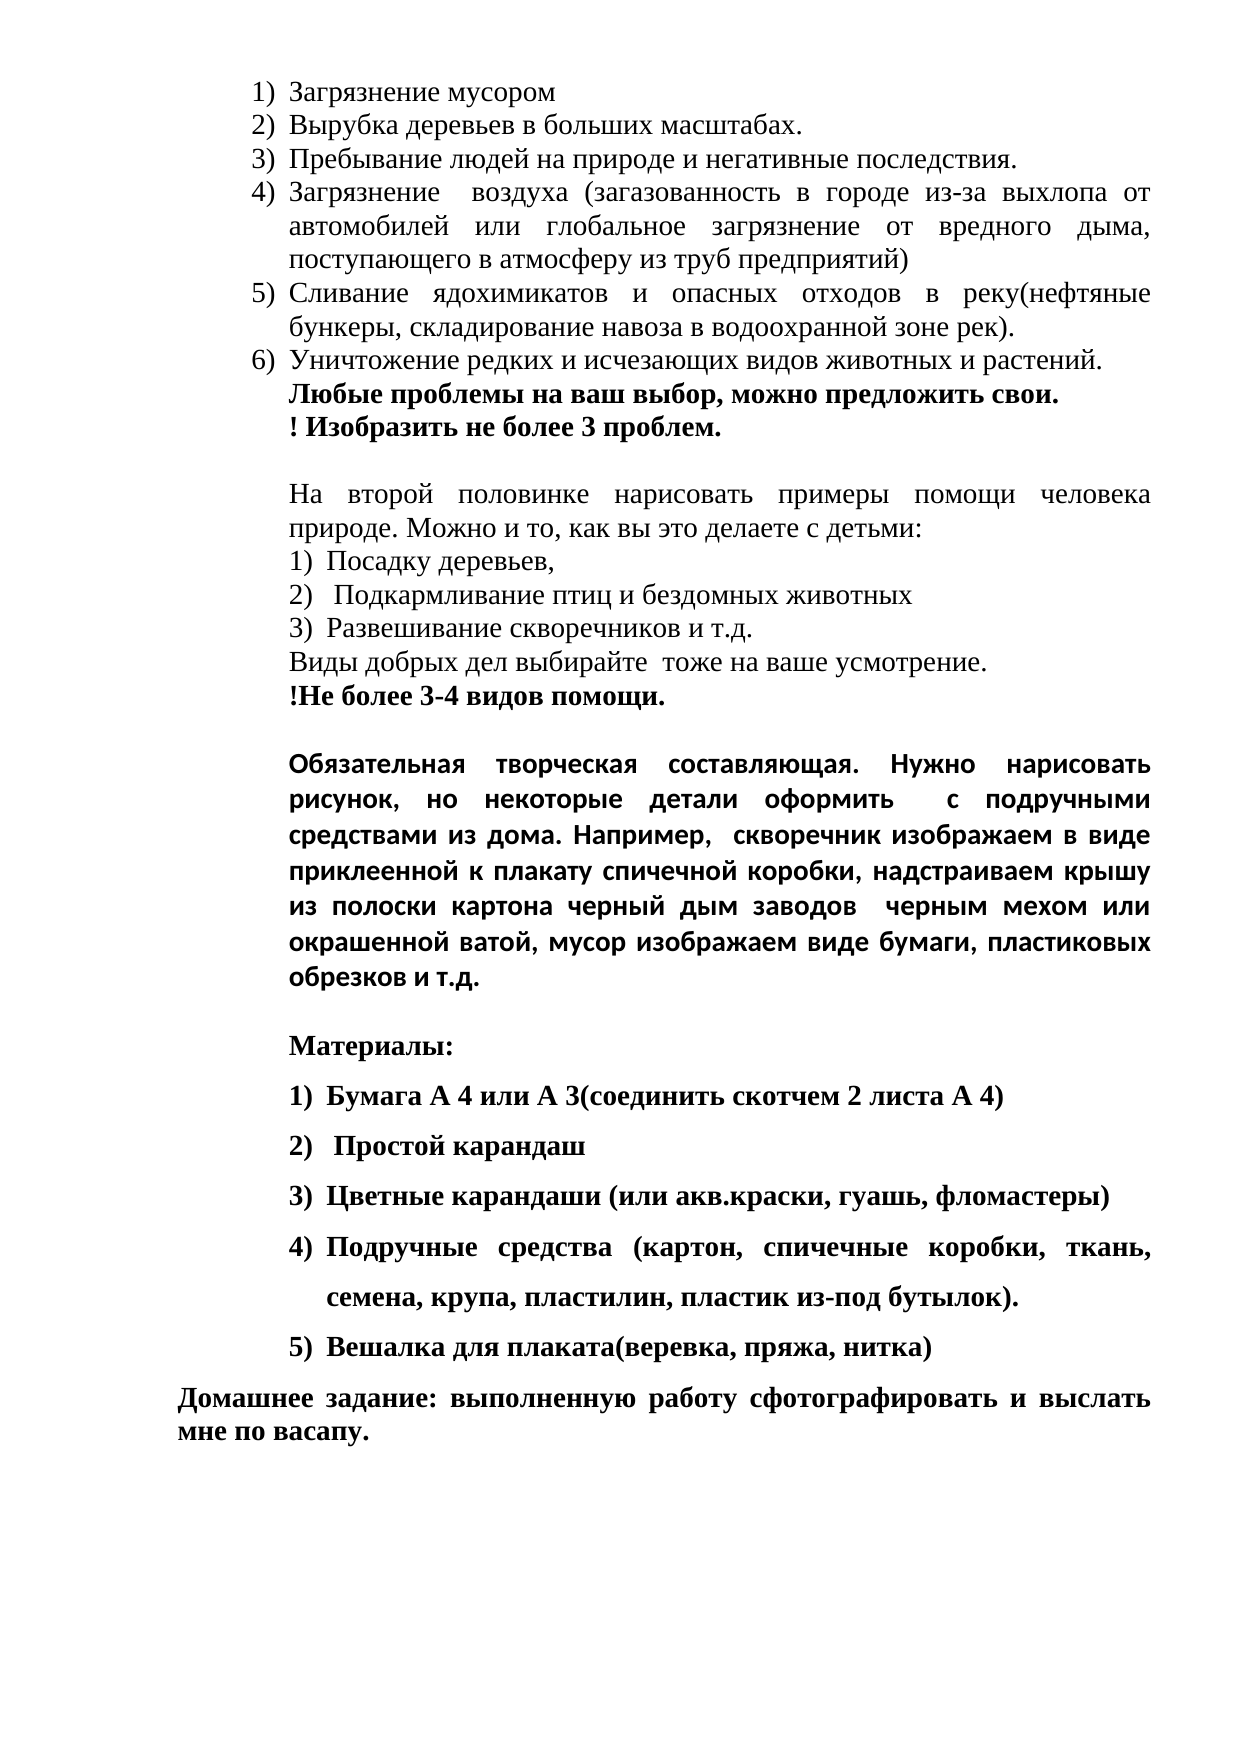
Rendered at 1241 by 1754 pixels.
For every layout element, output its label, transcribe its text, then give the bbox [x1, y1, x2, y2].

list На второй половинке нарисовать примеры помощи человека природе. Можно и то, как вы это делаете с детьми: [288, 476, 1152, 543]
list Подручные средства (картон, спичечные коробки, ткань, семена, крупа, пластилин, пластик из-под бутылок). [288, 1229, 1152, 1313]
list Вырубка деревьев в больших масштабах. [251, 107, 1152, 141]
list Вешалка для плаката(веревка, пряжа, нитка) [288, 1329, 1152, 1363]
text Материалы: [288, 1028, 1152, 1061]
list Простой карандаш [288, 1128, 1152, 1162]
list Подкармливание птиц и бездомных животных [288, 577, 1152, 611]
list ! Изобразить не более 3 проблем. [288, 409, 1152, 443]
text Виды добрых дел выбирайте тоже на ваше усмотрение. [288, 644, 1152, 678]
list Любые проблемы на ваш выбор, можно предложить свои. [288, 376, 1152, 409]
list Загрязнение мусором [251, 74, 1152, 107]
list Сливание ядохимикатов и опасных отходов в реку(нефтяные бункеры, складирование навоза в водоохранной зоне рек). [251, 275, 1152, 342]
list Развешивание скворечников и т.д. [288, 611, 1152, 644]
text Обязательная творческая составляющая. Нужно нарисовать рисунок, но некоторые детали оформить с подручными средствами из дома. Например, скворечник изображаем в виде приклеенной к плакату спичечной коробки, надстраиваем крышу из полоски картона черный дым заводов черным мехом или окрашенной ватой, мусор изображаем виде бумаги, пластиковых обрезков и т.д. [288, 745, 1152, 994]
text Домашнее задание: выполненную работу сфотографировать и выслать мне по васапу. [177, 1380, 1152, 1447]
text !Не более 3-4 видов помощи. [288, 678, 1152, 711]
list Посадку деревьев, [288, 543, 1152, 577]
list Загрязнение воздуха (загазованность в городе из-за выхлопа от автомобилей или глобальное загрязнение от вредного дыма, поступающего в атмосферу из труб предприятий) [251, 174, 1152, 275]
list Бумага А 4 или А 3(соединить скотчем 2 листа А 4) [288, 1078, 1152, 1111]
list Пребывание людей на природе и негативные последствия. [251, 141, 1152, 174]
list Цветные карандаши (или акв.краски, гуашь, фломастеры) [288, 1178, 1152, 1212]
list Уничтожение редких и исчезающих видов животных и растений. [251, 342, 1152, 376]
